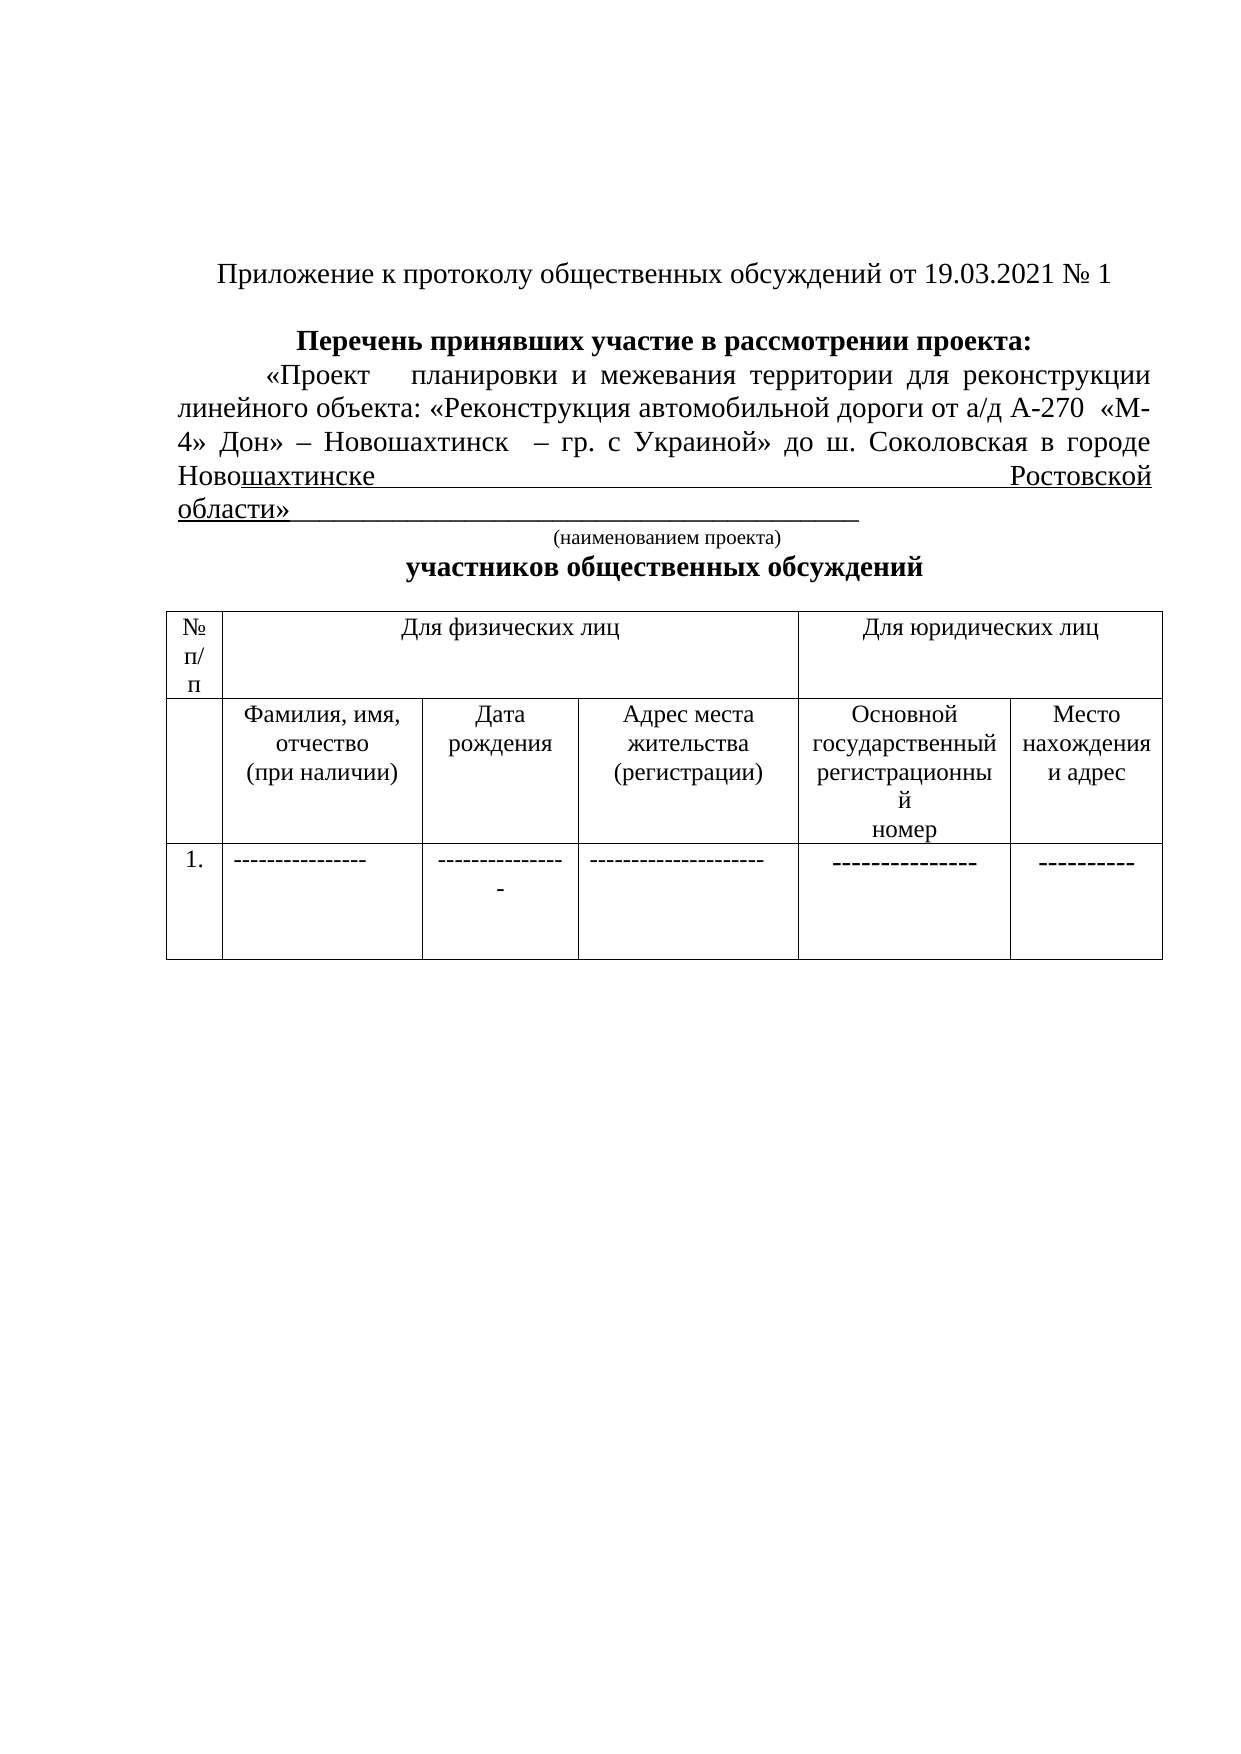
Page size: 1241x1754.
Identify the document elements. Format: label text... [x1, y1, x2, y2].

table_cell Место нахождения и адрес [1011, 699, 1162, 843]
table_header Для физических лиц [223, 612, 798, 698]
table_cell ---------------- [223, 844, 422, 959]
table_cell Адрес места жительства (регистрации) [579, 699, 798, 843]
table_cell ---------------- [423, 844, 578, 959]
table_cell Дата рождения [423, 699, 578, 843]
table_cell --------------- [799, 844, 1010, 959]
text (наименованием проекта) [177, 525, 1152, 549]
table_header № п/п [167, 612, 222, 698]
text «Проект планировки и межевания территории для реконструкции линейного объекта: «Реконструкция автомобильной дороги от а/д А-270 «М-4» Дон» – Новошахтинск – гр. с Украиной» до ш. Соколовская в городе Новошахтинске Ростовской области»_______________________________________ [177, 357, 1152, 525]
table_cell Основной государственный регистрационный номер [799, 699, 1010, 843]
text Приложение к протоколу общественных обсуждений от 19.03.2021 № 1 [177, 256, 1152, 290]
table_cell --------------------- [579, 844, 798, 959]
table_cell 1. [167, 844, 222, 959]
table_cell Фамилия, имя, отчество (при наличии) [223, 699, 422, 843]
text участников общественных обсуждений [177, 549, 1152, 582]
table_cell ---------- [1011, 844, 1162, 959]
table_header Для юридических лиц [799, 612, 1162, 698]
text Перечень принявших участие в рассмотрении проекта: [177, 323, 1152, 357]
table_cell [167, 699, 222, 843]
